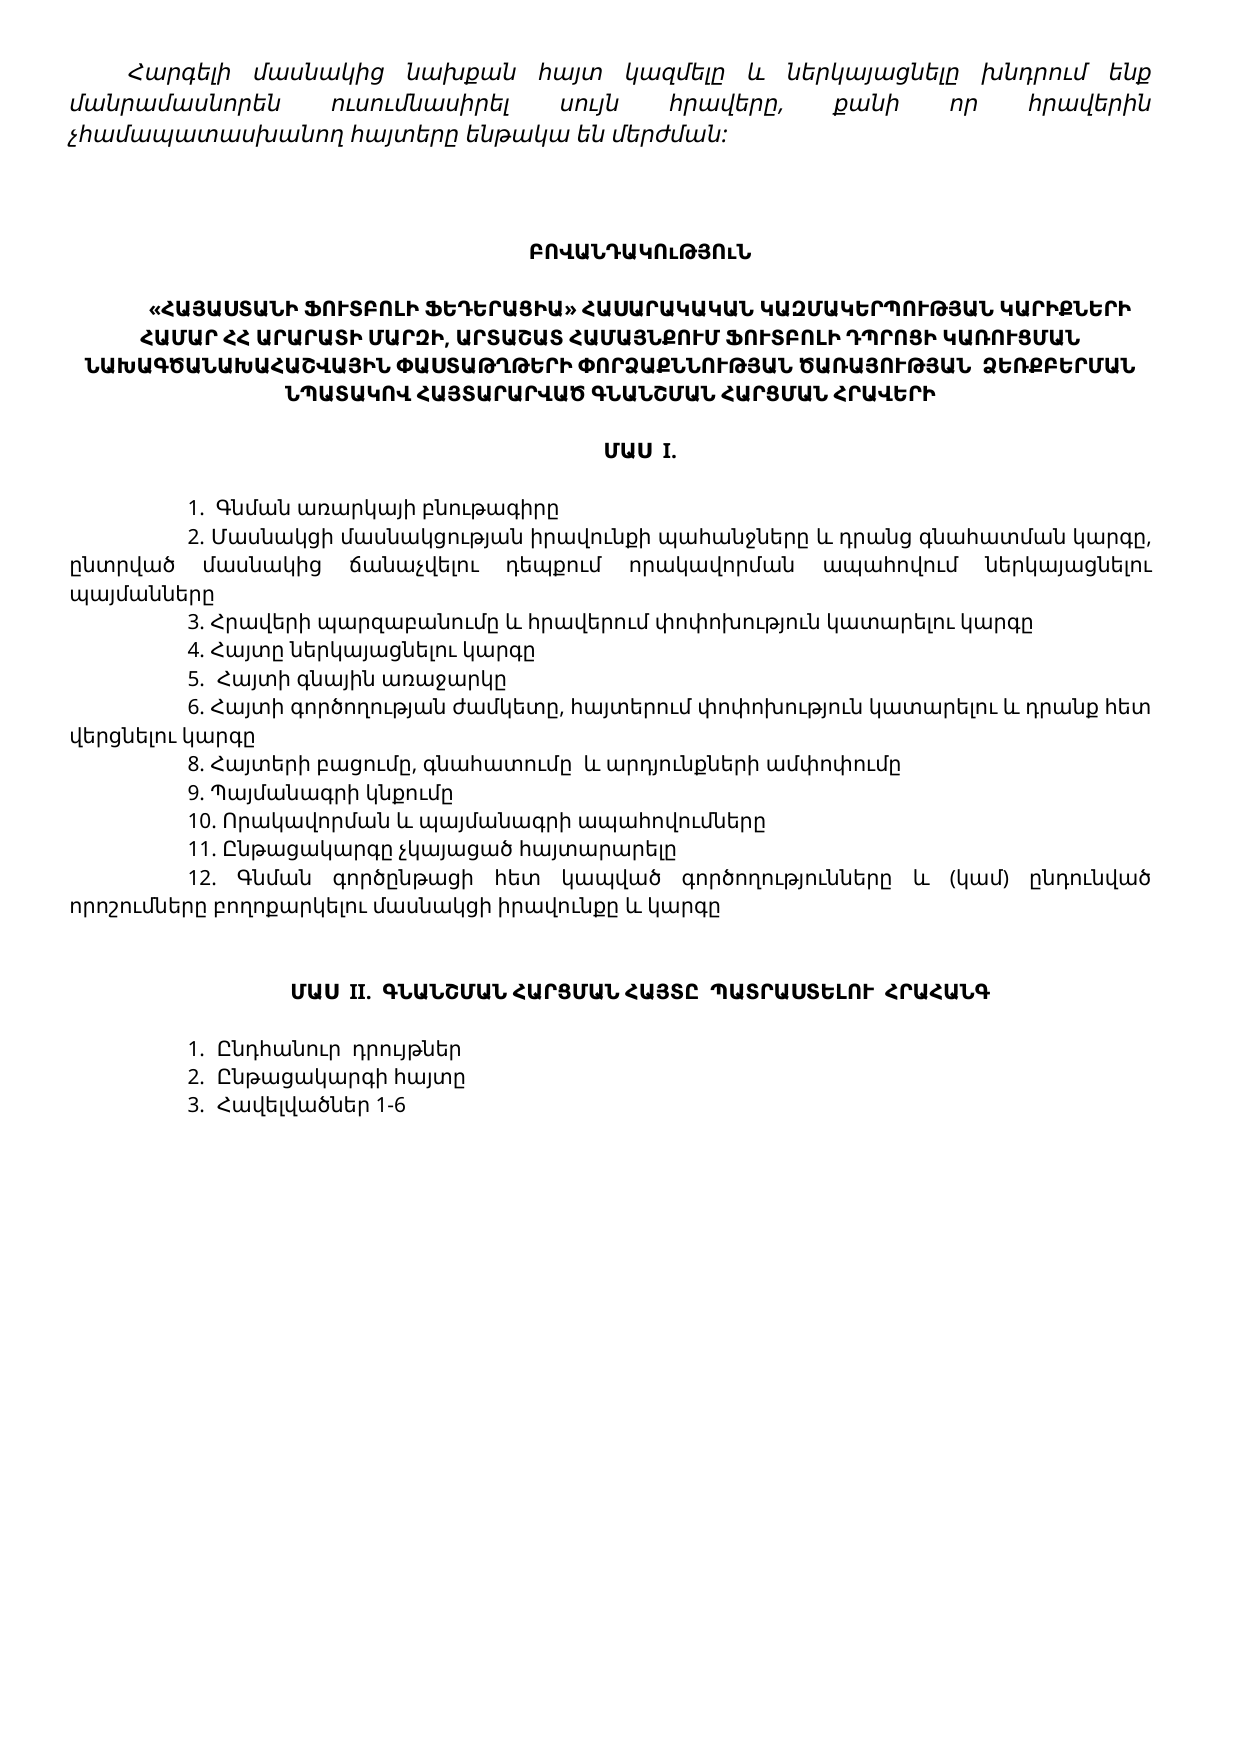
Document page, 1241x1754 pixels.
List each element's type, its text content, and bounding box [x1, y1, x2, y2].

text 2. Մասնակցի մասնակցության իրավունքի պահանջները և դրանց գնահատման կարգը, ընտրված մասնակից ճանաչվելու դեպքում որակավորման ապահովում ներկայացնելու պայմանները [69, 522, 1152, 607]
text Հարգելի մասնակից նախքան հայտ կազմելը և ներկայացնելը խնդրում ենք մանրամասնորեն ուսումնասիրել սույն հրավերը, քանի որ հրավերին չհամապատասխանող հայտերը ենթակա են մերժման: [69, 56, 1152, 149]
text 1. Ընդհանուր դրույթներ [69, 1034, 1152, 1062]
text 2. Ընթացակարգի հայտը [69, 1062, 1152, 1091]
text ԲՈՎԱՆԴԱԿՈւԹՅՈւՆ [69, 237, 1152, 266]
text 11. Ընթացակարգը չկայացած հայտարարելը [69, 834, 1152, 863]
text 12. Գնման գործընթացի հետ կապված գործողությունները և (կամ) ընդունված որոշումները բողոքարկելու մասնակցի իրավունքը և կարգը [69, 863, 1152, 920]
text 1. Գնման առարկայի բնութագիրը [69, 493, 1152, 522]
text 3. Հավելվածներ 1-6 [69, 1091, 1152, 1119]
text ՄԱՍ II. ԳՆԱՆՇՄԱՆ ՀԱՐՑՄԱՆ ՀԱՅՏԸ ՊԱՏՐԱՍՏԵԼՈՒ ՀՐԱՀԱՆԳ [69, 977, 1152, 1005]
text 5. Հայտի գնային առաջարկը [69, 664, 1152, 692]
text 3. Հրավերի պարզաբանումը և հրավերում փոփոխություն կատարելու կարգը [69, 607, 1152, 636]
text 8. Հայտերի բացումը, գնահատումը և արդյունքների ամփոփումը [69, 749, 1152, 778]
text 10. Որակավորման և պայմանագրի ապահովումները [69, 806, 1152, 834]
text 4. Հայտը ներկայացնելու կարգը [69, 636, 1152, 664]
text ՄԱՍ I. [69, 436, 1152, 465]
text «ՀԱՅԱՍՏԱՆԻ ՖՈՒՏԲՈԼԻ ՖԵԴԵՐԱՑԻԱ» ՀԱՍԱՐԱԿԱԿԱՆ ԿԱԶՄԱԿԵՐՊՈՒԹՅԱՆ ԿԱՐԻՔՆԵՐԻ ՀԱՄԱՐ ՀՀ ԱՐԱՐԱՏԻ ՄԱՐԶԻ, ԱՐՏԱՇԱՏ ՀԱՄԱՅՆՔՈՒՄ ՖՈՒՏԲՈԼԻ ԴՊՐՈՑԻ ԿԱՌՈՒՑՄԱՆ ՆԱԽԱԳԾԱՆԱԽԱՀԱՇՎԱՅԻՆ ՓԱՍՏԱԹՂԹԵՐԻ ՓՈՐՁԱՔՆՆՈՒԹՅԱՆ ԾԱՌԱՅՈՒԹՅԱՆ ՁԵՌՔԲԵՐՄԱՆ ՆՊԱՏԱԿՈՎ ՀԱՅՏԱՐԱՐՎԱԾ ԳՆԱՆՇՄԱՆ ՀԱՐՑՄԱՆ ՀՐԱՎԵՐԻ [69, 294, 1152, 408]
text 9. Պայմանագրի կնքումը [69, 778, 1152, 806]
text 6. Հայտի գործողության ժամկետը, հայտերում փոփոխություն կատարելու և դրանք հետ վերցնելու կարգը [69, 692, 1152, 749]
